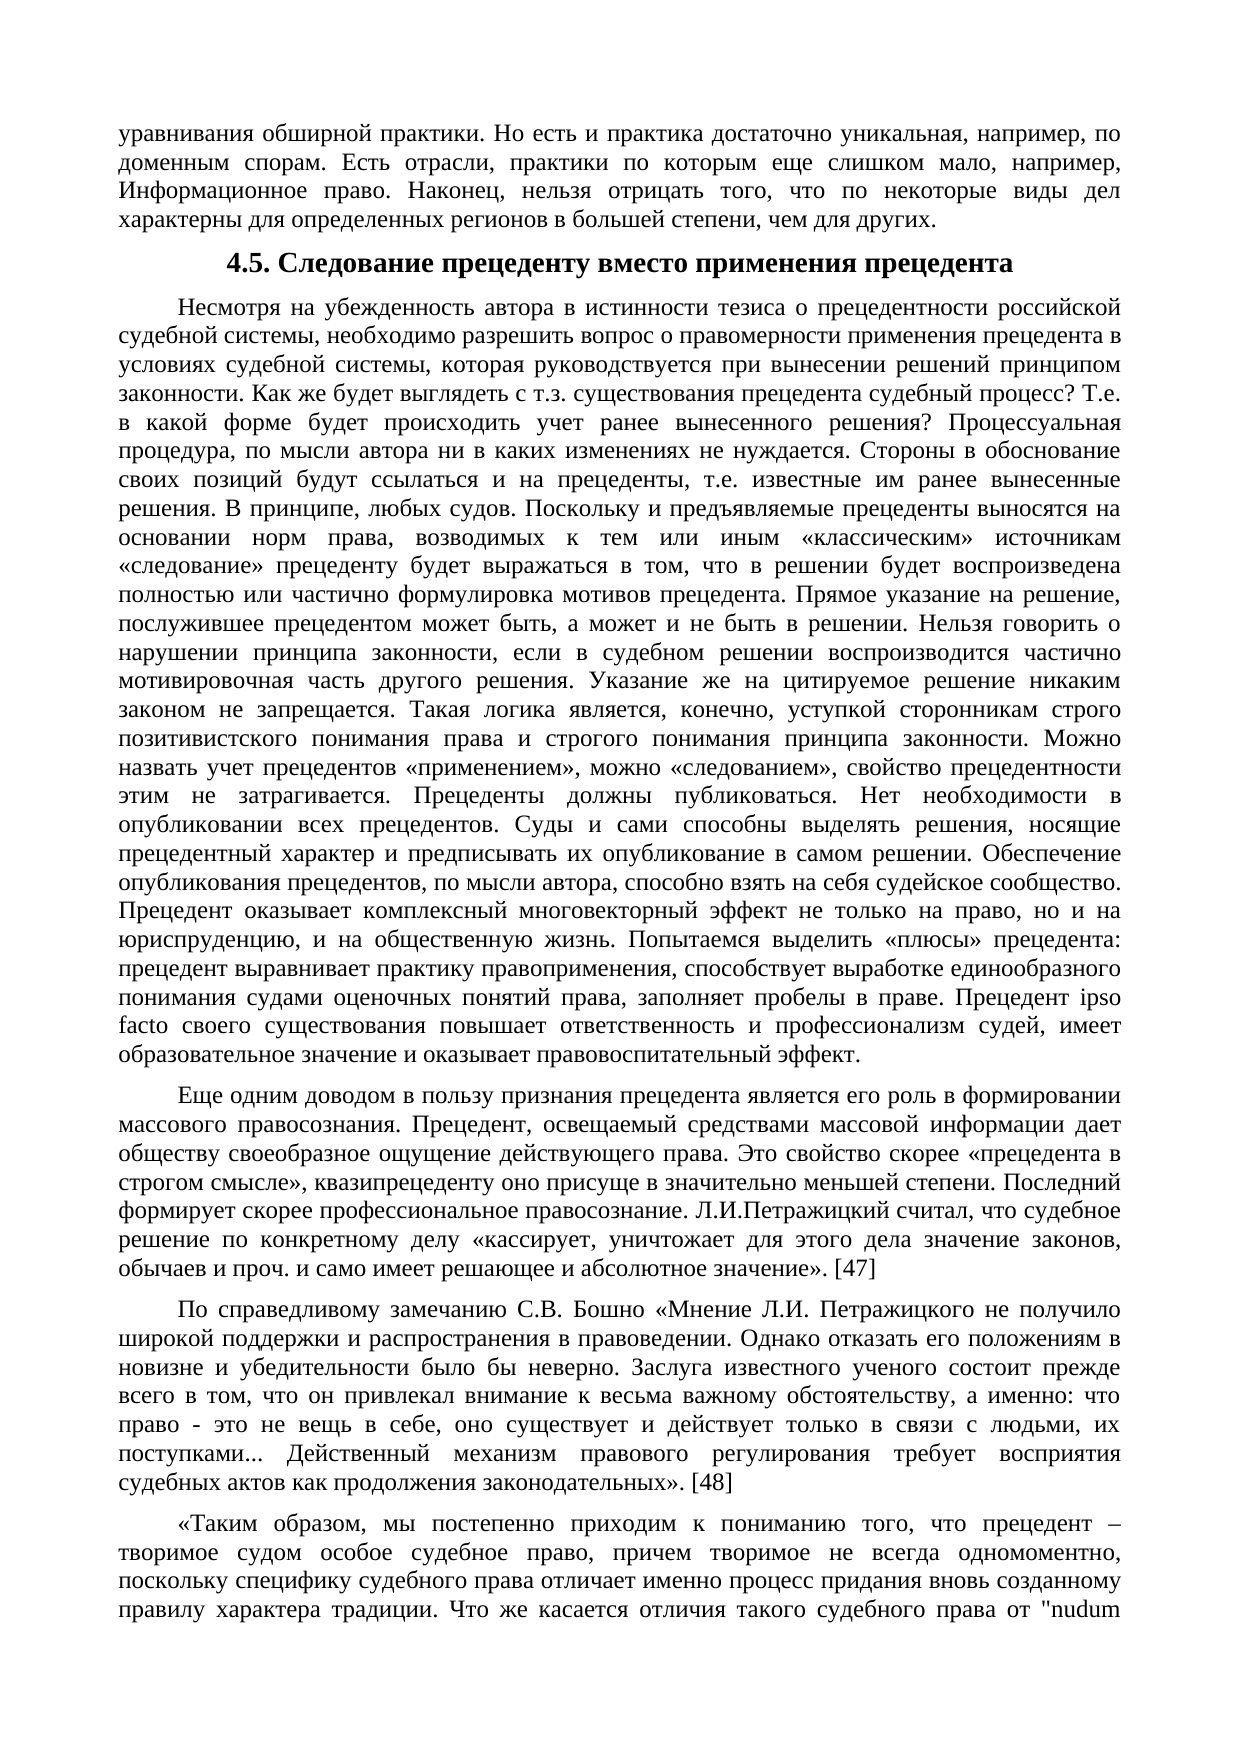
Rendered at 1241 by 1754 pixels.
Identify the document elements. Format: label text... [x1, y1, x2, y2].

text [118, 118, 1122, 233]
text По справедливому замечанию С.В. Бошно «Мнение Л.И. Петражицкого не получило широкой поддержки и распространения в правоведении. Однако отказать его положениям в новизне и убедительности было бы неверно. Заслуга известного ученого состоит прежде всего в том, что он привлекал внимание к весьма важному обстоятельству, а именно: что право - это не вещь в себе, оно существует и действует только в связи с людьми, их поступками... Действенный механизм правового регулирования требует восприятия судебных актов как продолжения законодательных». [48] [118, 1294, 1122, 1495]
text 4.5. Следование прецеденту вместо применения прецедента [118, 246, 1122, 279]
text Еще одним доводом в пользу признания прецедента является его роль в формировании массового правосознания. Прецедент, освещаемый средствами массовой информации дает обществу своеобразное ощущение действующего права. Это свойство скорее «прецедента в строгом смысле», квазипрецеденту оно присуще в значительно меньшей степени. Последний формирует скорее профессиональное правосознание. Л.И.Петражицкий считал, что судебное решение по конкретному делу «кассирует, уничтожает для этого дела значение законов, обычаев и проч. и само имеет решающее и абсолютное значение». [47] [118, 1080, 1122, 1282]
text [118, 1508, 1122, 1623]
text Несмотря на убежденность автора в истинности тезиса о прецедентности российской судебной системы, необходимо разрешить вопрос о правомерности применения прецедента в условиях судебной системы, которая руководствуется при вынесении решений принципом законности. Как же будет выглядеть с т.з. существования прецедента судебный процесс? Т.е. в какой форме будет происходить учет ранее вынесенного решения? Процессуальная процедура, по мысли автора ни в каких изменениях не нуждается. Стороны в обоснование своих позиций будут ссылаться и на прецеденты, т.е. известные им ранее вынесенные решения. В принципе, любых судов. Поскольку и предъявляемые прецеденты выносятся на основании норм права, возводимых к тем или иным «классическим» источникам «следование» прецеденту будет выражаться в том, что в решении будет воспроизведена полностью или частично формулировка мотивов прецедента. Прямое указание на решение, послужившее прецедентом может быть, а может и не быть в решении. Нельзя говорить о нарушении принципа законности, если в судебном решении воспроизводится частично мотивировочная часть другого решения. Указание же на цитируемое решение никаким законом не запрещается. Такая логика является, конечно, уступкой сторонникам строго позитивистского понимания права и строгого понимания принципа законности. Можно назвать учет прецедентов «применением», можно «следованием», свойство прецедентности этим не затрагивается. Прецеденты должны публиковаться. Нет необходимости в опубликовании всех прецедентов. Суды и сами способны выделять решения, носящие прецедентный характер и предписывать их опубликование в самом решении. Обеспечение опубликования прецедентов, по мысли автора, способно взять на себя судейское сообщество. Прецедент оказывает комплексный многовекторный эффект не только на право, но и на юриспруденцию, и на общественную жизнь. Попытаемся выделить «плюсы» прецедента: прецедент выравнивает практику правоприменения, способствует выработке единообразного понимания судами оценочных понятий права, заполняет пробелы в праве. Прецедент ipso facto своего существования повышает ответственность и профессионализм судей, имеет образовательное значение и оказывает правовоспитательный эффект. [118, 292, 1122, 1068]
